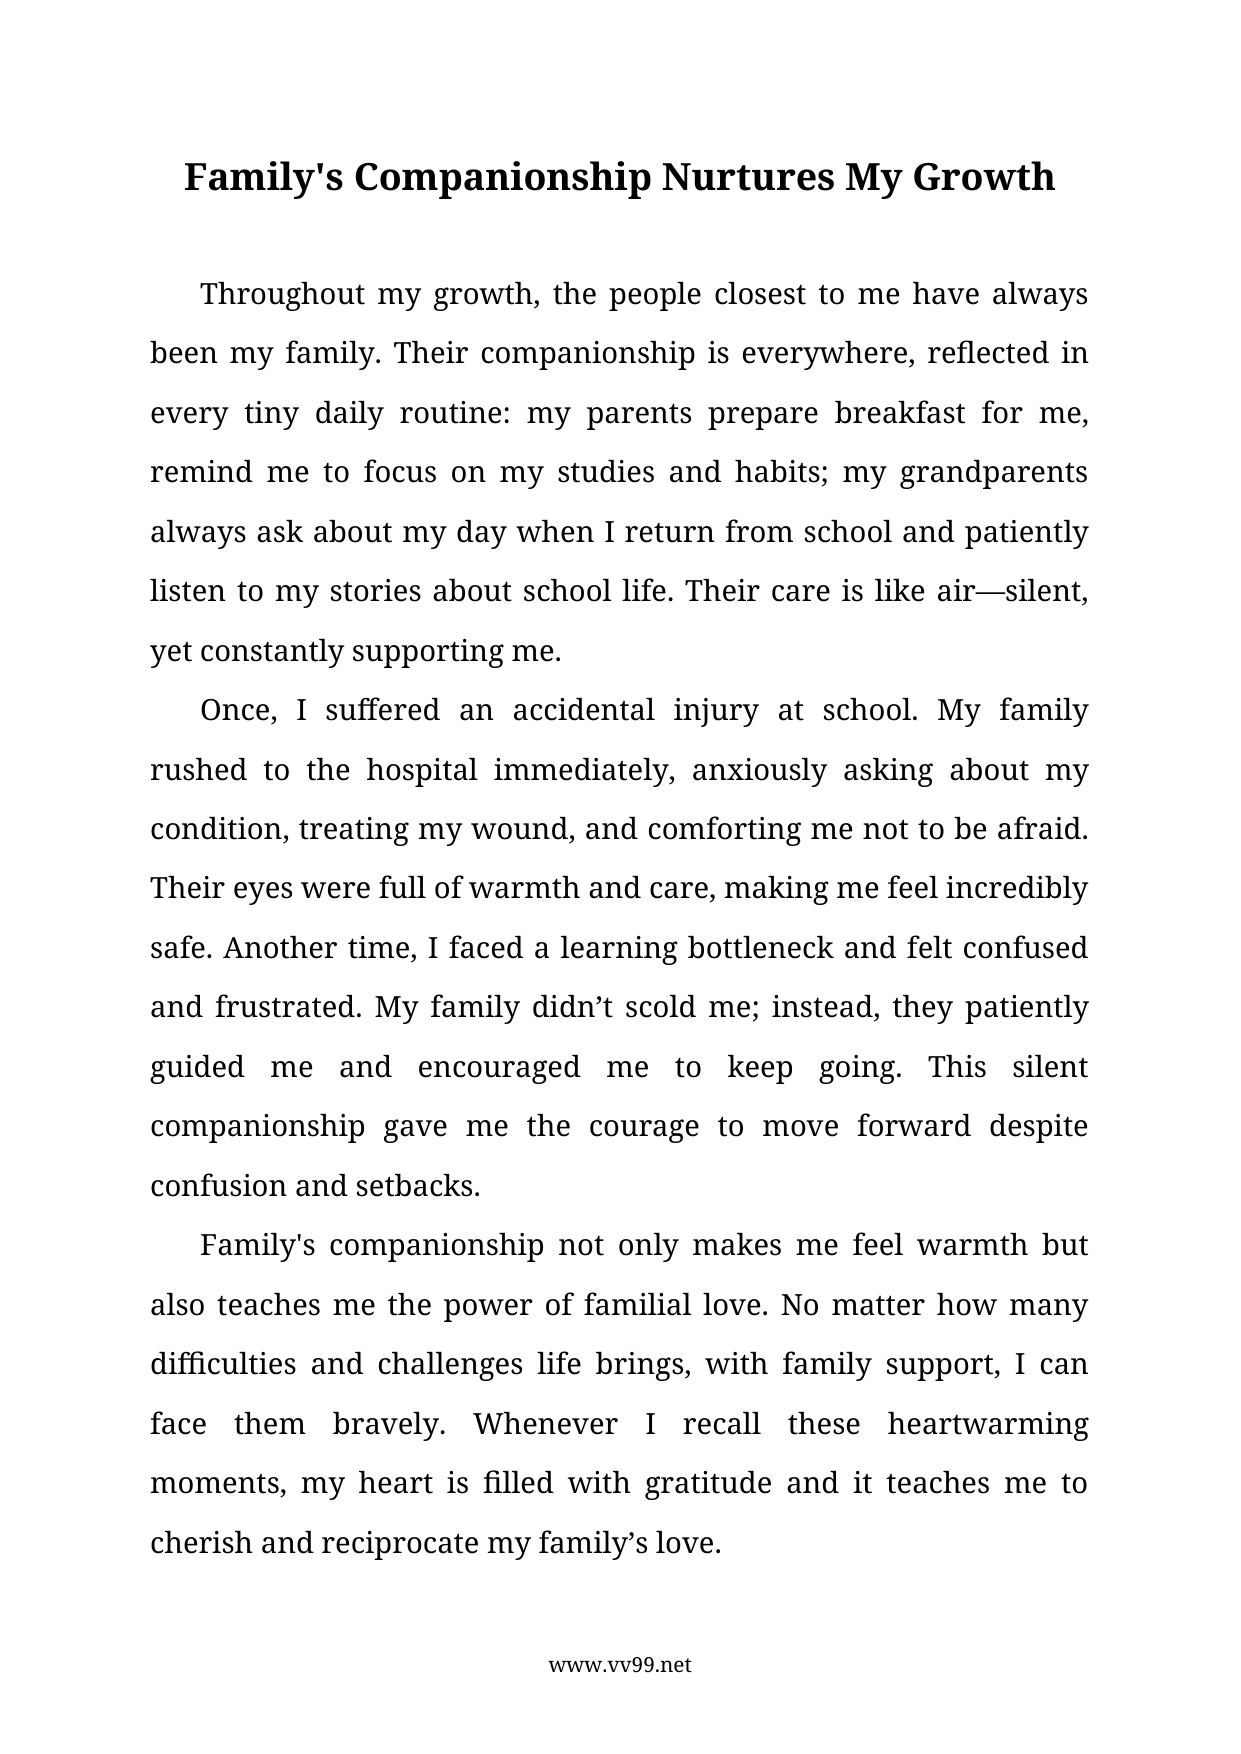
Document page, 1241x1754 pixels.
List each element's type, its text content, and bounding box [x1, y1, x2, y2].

text Once, I suffered an accidental injury at school. My family rushed to the hospital immediately, anxiously asking about my condition, treating my wound, and comforting me not to be afraid. Their eyes were full of warmth and care, making me feel incredibly safe. Another time, I faced a learning bottleneck and felt confused and frustrated. My family didn’t scold me; instead, they patiently guided me and encouraged me to keep going. This silent companionship gave me the courage to move forward despite confusion and setbacks. [150, 689, 1090, 1205]
text Family's companionship not only makes me feel warmth but also teaches me the power of familial love. No matter how many difficulties and challenges life brings, with family support, I can face them bravely. Whenever I recall these heartwarming moments, my heart is filled with gratitude and it teaches me to cherish and reciprocate my family’s love. [150, 1224, 1090, 1562]
subtitle Family's Companionship Nurtures My Growth [150, 150, 1090, 201]
text Throughout my growth, the people closest to me have always been my family. Their companionship is everywhere, reflected in every tiny daily routine: my parents prepare breakfast for me, remind me to focus on my studies and habits; my grandparents always ask about my day when I return from school and patiently listen to my stories about school life. Their care is like air—silent, yet constantly supporting me. [150, 273, 1090, 669]
